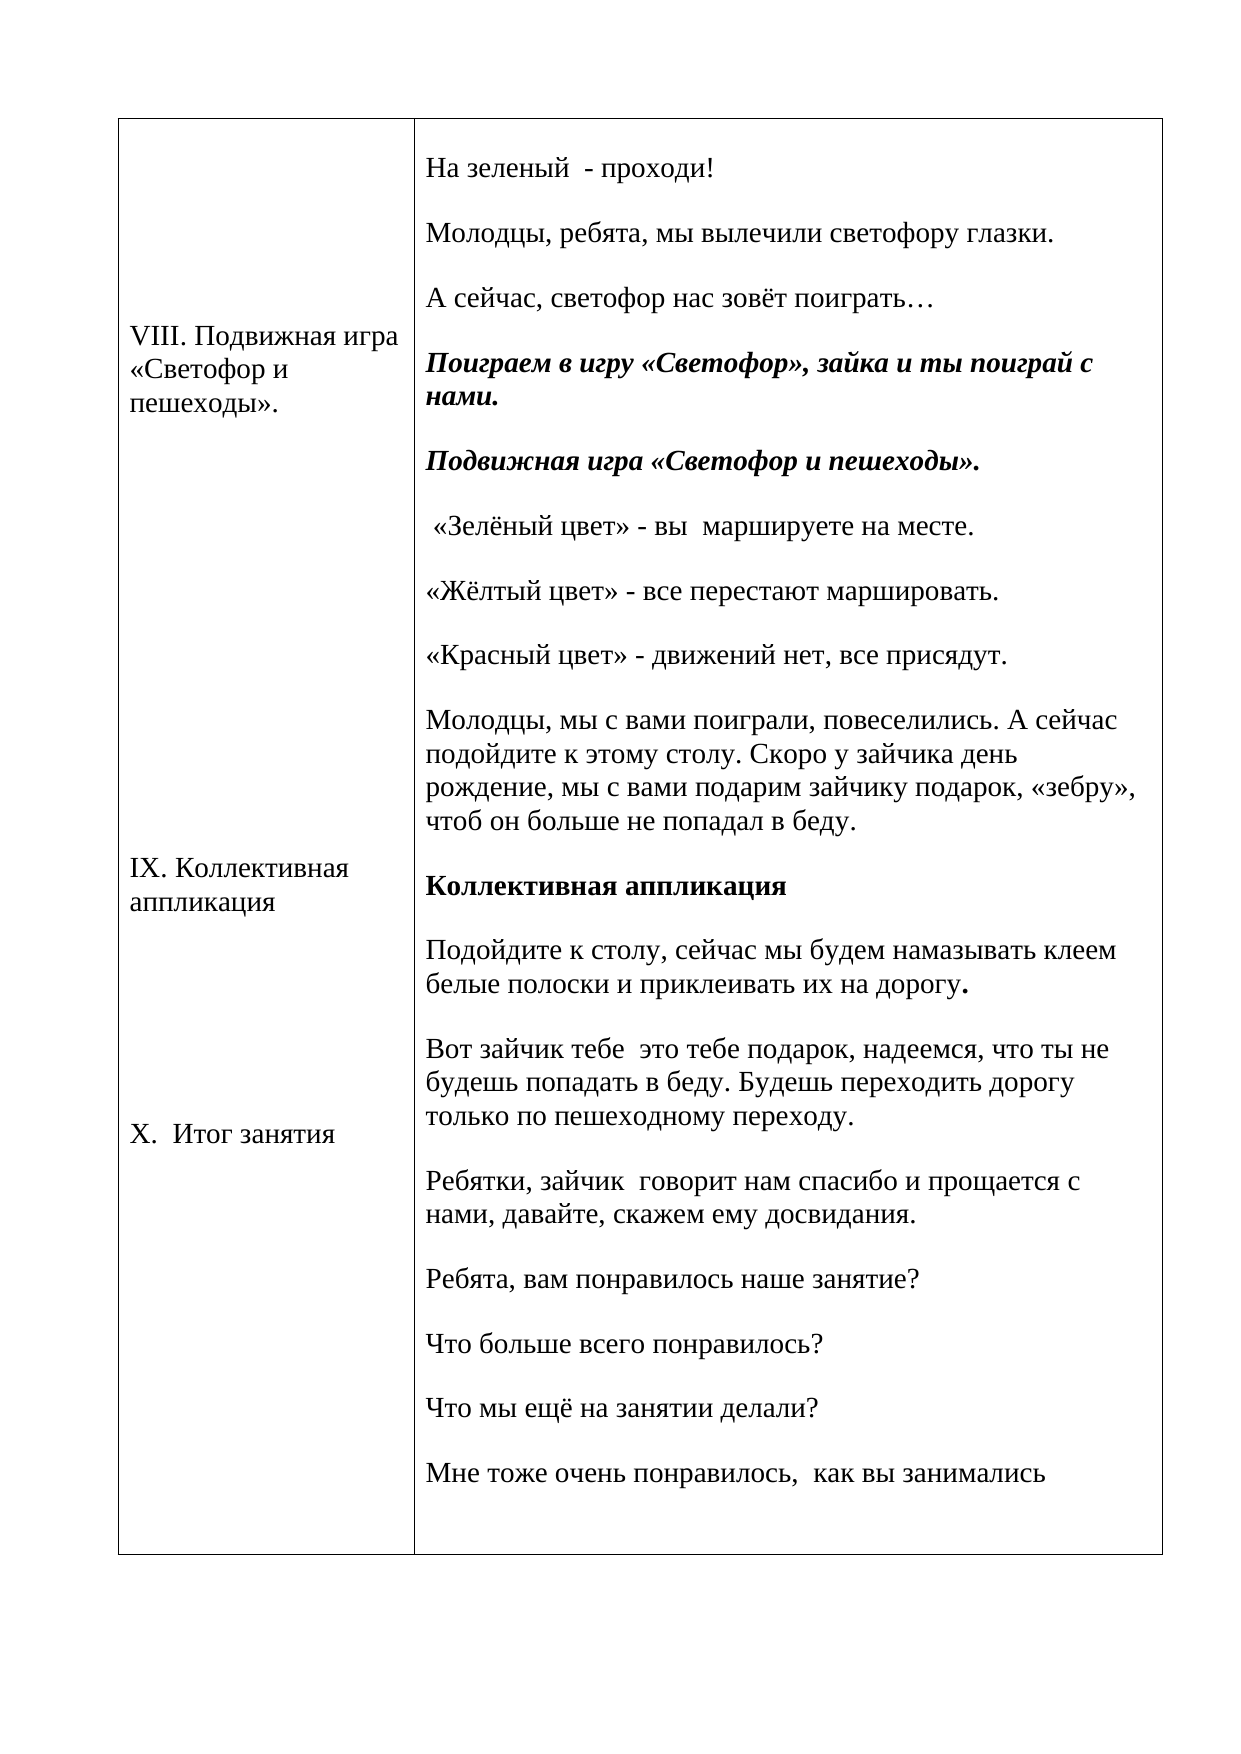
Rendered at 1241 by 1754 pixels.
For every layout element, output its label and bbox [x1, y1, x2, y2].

table_cell [415, 119, 1162, 1554]
table_cell [119, 119, 414, 1554]
